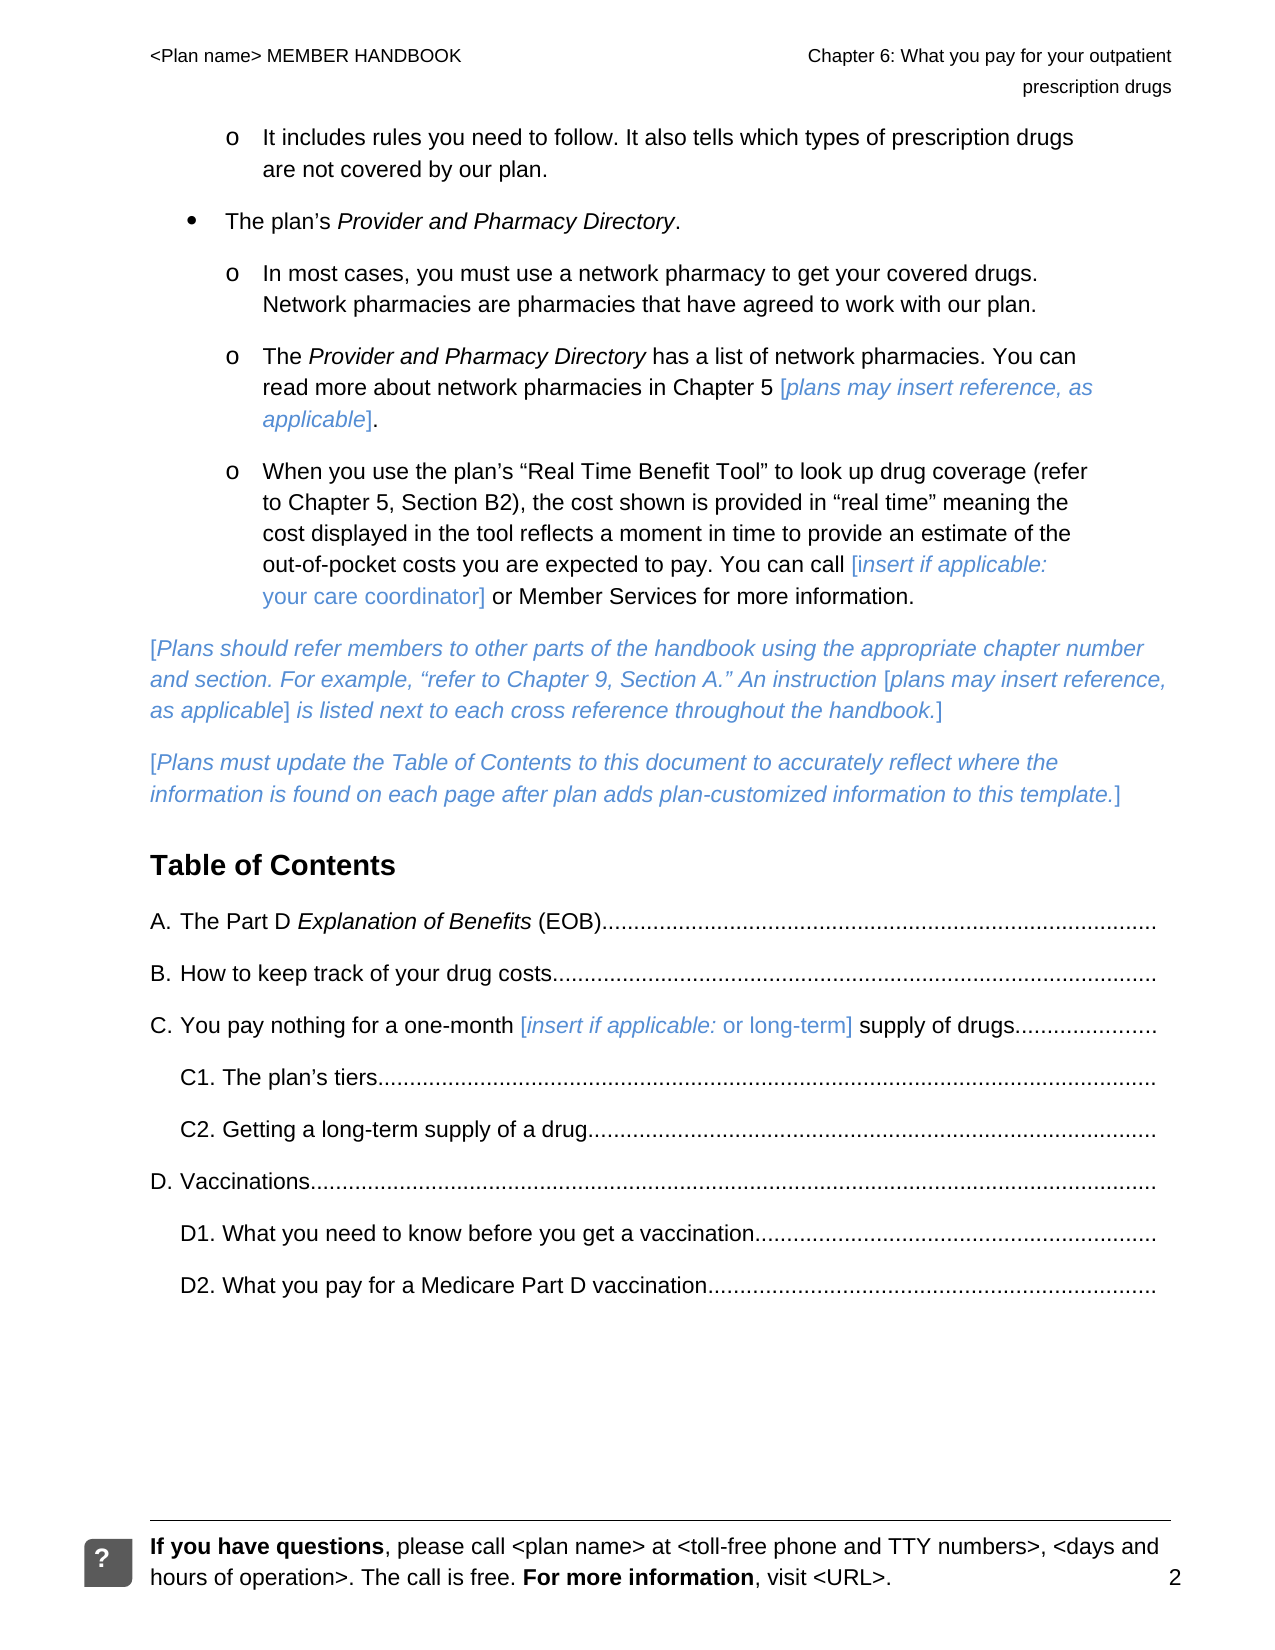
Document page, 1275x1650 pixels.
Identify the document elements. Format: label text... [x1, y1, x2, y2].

text B. How to keep track of your drug costs 4 [150, 956, 1096, 987]
text Table of Contents [150, 846, 1171, 883]
text C. You pay nothing for a one-month [insert if applicable: or long-term] supply of drugs 4 [150, 1008, 1096, 1039]
list It includes rules you need to follow. It also tells which types of prescription drugs are not covered by our plan. [225, 121, 1096, 183]
list The Provider and Pharmacy Directory has a list of network pharmacies. You can read more about network pharmacies in Chapter 5 [plans may insert reference, as applicable]. [225, 339, 1096, 433]
list The plan’s Provider and Pharmacy Directory. [187, 204, 1096, 235]
text D2. What you pay for a Medicare Part D vaccination 6 [180, 1269, 1096, 1300]
list When you use the plan’s “Real Time Benefit Tool” to look up drug coverage (refer to Chapter 5, Section B2), the cost shown is provided in “real time” meaning the cost displayed in the tool reflects a moment in time to provide an estimate of the out-of-pocket costs you are expected to pay. You can call [insert if applicable: your care coordinator] or Member Services for more information. [225, 454, 1096, 610]
text [Plans must update the Table of Contents to this document to accurately reflect where the information is found on each page after plan adds plan-customized information to this template.] [150, 746, 1171, 808]
text D. Vaccinations 6 [150, 1164, 1096, 1196]
text A. The Part D Explanation of Benefits (EOB) 3 [150, 904, 1096, 935]
text C1. The plan’s tiers 5 [180, 1060, 1096, 1092]
list In most cases, you must use a network pharmacy to get your covered drugs. Network pharmacies are pharmacies that have agreed to work with our plan. [225, 256, 1096, 319]
list [Plans should refer members to other parts of the handbook using the appropriate chapter number and section. For example, “refer to Chapter 9, Section A.” An instruction [plans may insert reference, as applicable] is listed next to each cross reference throughout the handbook.] [150, 631, 1171, 725]
text D1. What you need to know before you get a vaccination 6 [180, 1217, 1096, 1248]
text C2. Getting a long-term supply of a drug 5 [180, 1112, 1096, 1144]
